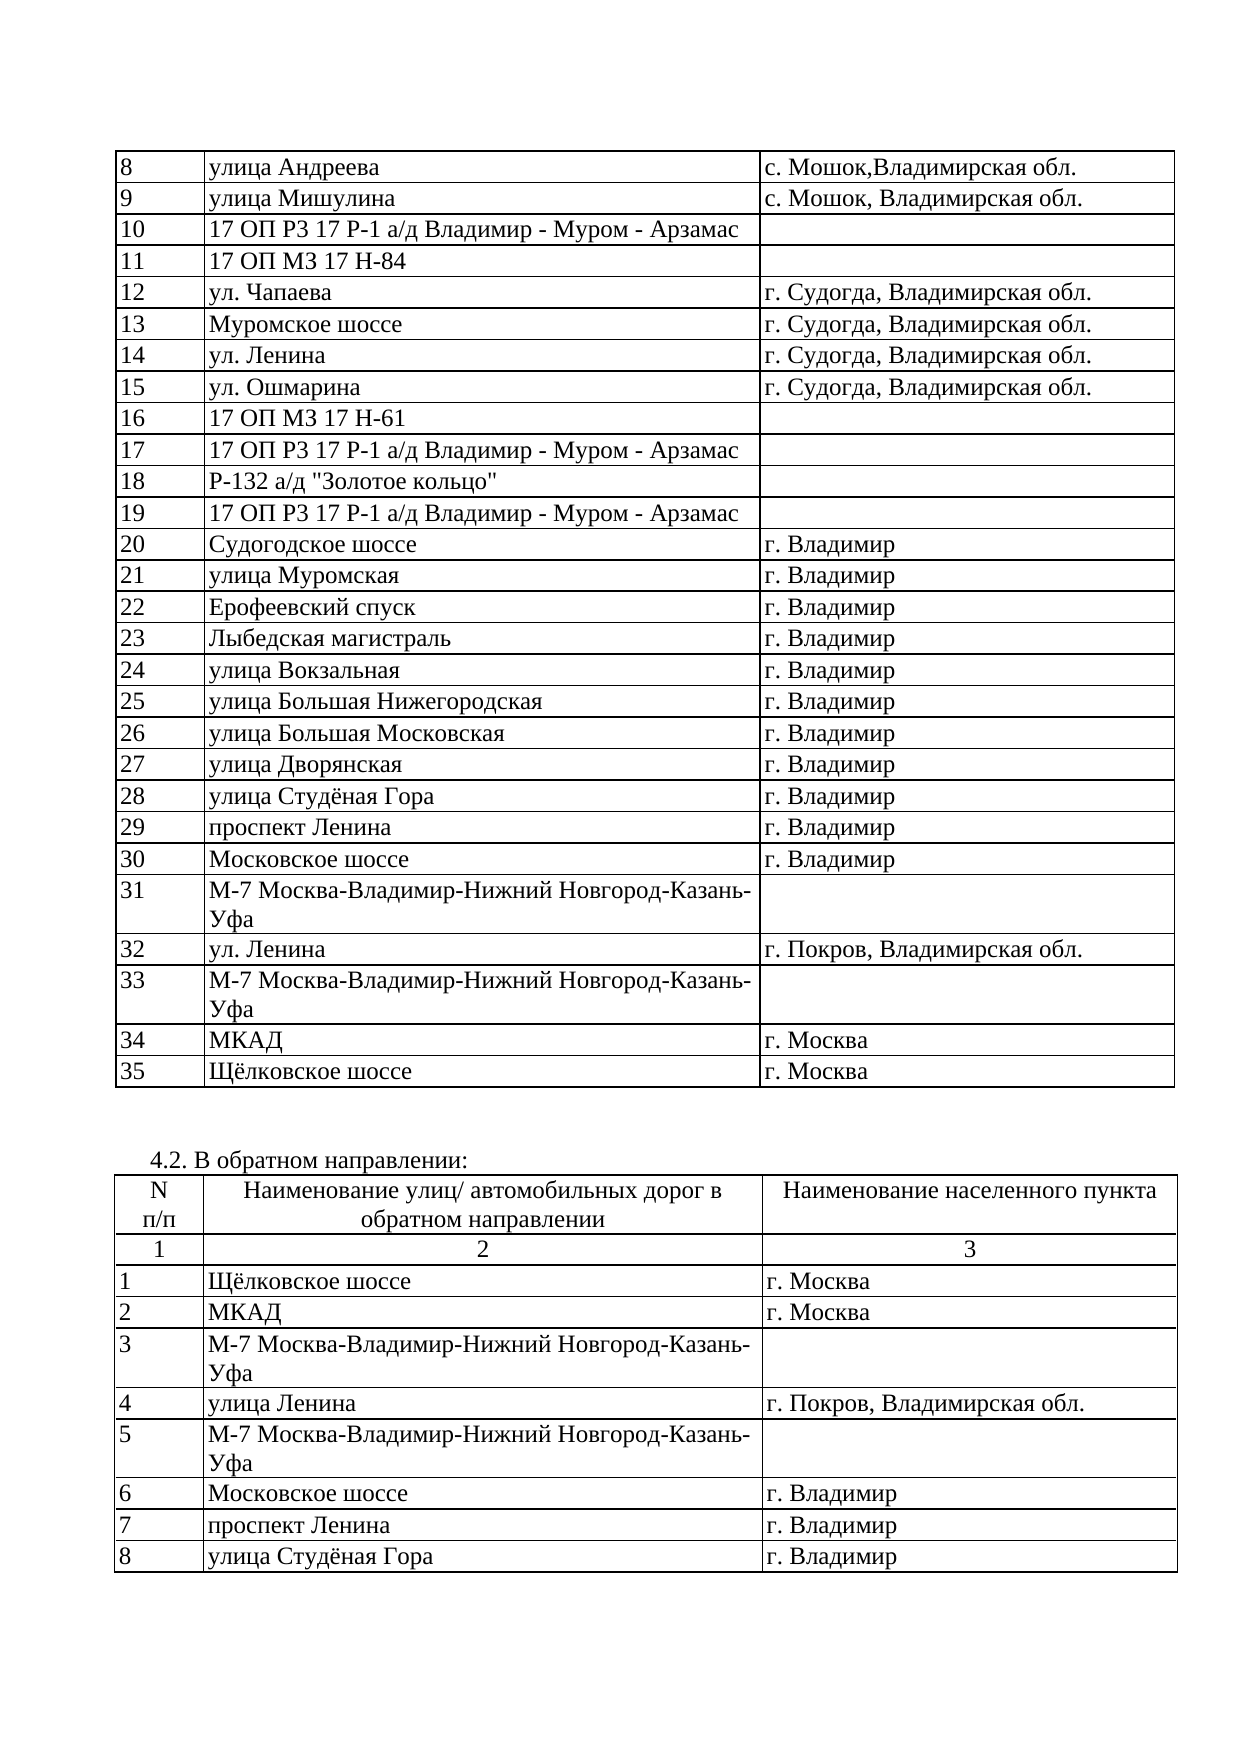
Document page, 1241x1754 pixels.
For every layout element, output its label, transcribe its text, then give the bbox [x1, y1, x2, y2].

table_cell 30 [117, 844, 204, 873]
table_cell 29 [117, 812, 204, 842]
table_cell 13 [117, 309, 204, 339]
table_cell 32 [117, 934, 204, 964]
table_cell 4 [115, 1388, 203, 1418]
table_cell 21 [117, 561, 204, 590]
table_cell 8 [115, 1541, 203, 1571]
table_cell 31 [117, 875, 204, 933]
table_cell 14 [117, 340, 204, 370]
table_cell г. Судогда, Владимирская обл. [761, 277, 1174, 307]
table_cell г. Владимир [761, 781, 1174, 811]
table_cell улица Студёная Гора [205, 781, 759, 811]
table_cell 10 [117, 215, 204, 244]
table_cell 7 [115, 1509, 203, 1540]
table_cell г. Покров, Владимирская обл. [763, 1386, 1177, 1418]
table_cell г. Владимир [763, 1540, 1177, 1571]
table_cell [761, 435, 1174, 464]
table_cell М-7 Москва-Владимир-Нижний Новгород-Казань-Уфа [205, 875, 759, 933]
table_cell 17 ОП МЗ 17 Н-84 [205, 246, 759, 276]
table_cell улица Большая Нижегородская [205, 686, 759, 716]
table_cell г. Владимир [761, 718, 1174, 748]
table_cell г. Владимир [761, 655, 1174, 685]
table_cell улица Большая Московская [205, 718, 759, 748]
table_cell ул. Ленина [205, 340, 759, 370]
table_cell 28 [117, 781, 204, 811]
table_cell Лыбедская магистраль [205, 623, 759, 653]
table_cell улица Андреева [205, 152, 759, 181]
table_cell ул. Ленина [205, 934, 759, 964]
table_cell 34 [117, 1025, 204, 1054]
table_cell М-7 Москва-Владимир-Нижний Новгород-Казань-Уфа [204, 1420, 762, 1477]
table_cell 3 [115, 1328, 203, 1386]
table_cell г. Владимир [761, 623, 1174, 653]
table_cell 17 [117, 435, 204, 464]
table_cell 17 ОП МЗ 17 Н-61 [205, 403, 759, 433]
table_cell [763, 1418, 1177, 1477]
table_cell [761, 498, 1174, 527]
table_cell ул. Чапаева [205, 277, 759, 307]
table_cell с. Мошок, Владимирская обл. [761, 183, 1174, 213]
table_cell с. Мошок,Владимирская обл. [761, 152, 1174, 181]
table_cell г. Владимир [761, 749, 1174, 779]
table_cell г. Владимир [761, 592, 1174, 622]
table_cell [761, 215, 1174, 244]
table_cell [761, 403, 1174, 433]
table_header N п/п [115, 1176, 203, 1233]
table_cell 3 [763, 1233, 1177, 1264]
table_cell 17 ОП Р3 17 Р-1 а/д Владимир - Муром - Арзамас [205, 435, 759, 464]
table_cell [761, 966, 1174, 1023]
table_cell г. Владимир [761, 561, 1174, 590]
table_cell улица Дворянская [205, 749, 759, 779]
table_cell Муромское шоссе [205, 309, 759, 339]
table_cell 27 [117, 749, 204, 779]
table_cell проспект Ленина [205, 812, 759, 842]
table_cell Щёлковское шоссе [205, 1056, 759, 1086]
table_cell 23 [117, 623, 204, 653]
table_cell [761, 875, 1174, 933]
table_cell 1 [115, 1234, 203, 1264]
table_cell г. Владимир [763, 1477, 1177, 1508]
table_cell Московское шоссе [205, 844, 759, 873]
table_cell Ерофеевский спуск [205, 592, 759, 622]
table_header Наименование улиц/ автомобильных дорог в обратном направлении [204, 1176, 762, 1233]
table_cell 33 [117, 966, 204, 1023]
table_cell г. Покров, Владимирская обл. [761, 934, 1174, 964]
table_cell 26 [117, 718, 204, 748]
table_cell улица Муромская [205, 561, 759, 590]
table_cell г. Москва [763, 1296, 1177, 1327]
table_cell г. Владимир [761, 844, 1174, 873]
table_header Наименование населенного пункта [763, 1176, 1177, 1233]
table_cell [205, 215, 759, 244]
table_cell [761, 466, 1174, 496]
table_cell М-7 Москва-Владимир-Нижний Новгород-Казань-Уфа [204, 1329, 762, 1386]
table_cell 9 [117, 183, 204, 213]
table_cell 2 [115, 1297, 203, 1327]
table_cell Судогодское шоссе [205, 529, 759, 559]
table_cell г. Владимир [761, 686, 1174, 716]
table_cell 6 [115, 1478, 203, 1508]
table_cell г. Судогда, Владимирская обл. [761, 309, 1174, 339]
table_cell улица Мишулина [205, 183, 759, 213]
table_cell улица Студёная Гора [204, 1541, 762, 1571]
table_cell г. Москва [761, 1056, 1174, 1086]
table_cell Щёлковское шоссе [204, 1266, 762, 1296]
table_cell г. Москва [761, 1025, 1174, 1054]
table_cell улица Ленина [204, 1388, 762, 1418]
table_cell г. Судогда, Владимирская обл. [761, 340, 1174, 370]
table_cell 24 [117, 655, 204, 685]
table_cell г. Владимир [761, 529, 1174, 559]
table_cell 16 [117, 403, 204, 433]
table_cell 2 [204, 1235, 762, 1264]
table_cell улица Вокзальная [205, 655, 759, 685]
table_cell 11 [117, 246, 204, 276]
table_cell г. Москва [763, 1264, 1177, 1296]
table_cell проспект Ленина [204, 1510, 762, 1540]
table_cell 8 [117, 152, 204, 181]
table_cell 18 [117, 466, 204, 496]
table_cell 19 [117, 498, 204, 527]
table_cell 17 ОП Р3 17 Р-1 а/д Владимир - Муром - Арзамас [205, 498, 759, 527]
table_cell 1 [115, 1265, 203, 1296]
table_cell 20 [117, 529, 204, 559]
table_cell г. Судогда, Владимирская обл. [761, 372, 1174, 402]
table_cell Московское шоссе [204, 1478, 762, 1508]
table_cell 25 [117, 686, 204, 716]
text 4.2. В обратном направлении: [150, 1145, 1090, 1174]
table_cell М-7 Москва-Владимир-Нижний Новгород-Казань-Уфа [205, 966, 759, 1023]
table_cell МКАД [205, 1025, 759, 1054]
table_cell 15 [117, 372, 204, 402]
table_cell г. Владимир [763, 1508, 1177, 1540]
table_cell МКАД [204, 1297, 762, 1327]
table_cell г. Владимир [761, 812, 1174, 842]
table_cell 35 [117, 1056, 204, 1086]
table_cell [761, 246, 1174, 276]
table_cell 5 [115, 1419, 203, 1477]
table_cell 22 [117, 592, 204, 622]
table_cell [763, 1327, 1177, 1386]
table_cell 12 [117, 277, 204, 307]
table_cell ул. Ошмарина [205, 372, 759, 402]
table_cell Р-132 а/д "Золотое кольцо" [205, 466, 759, 496]
